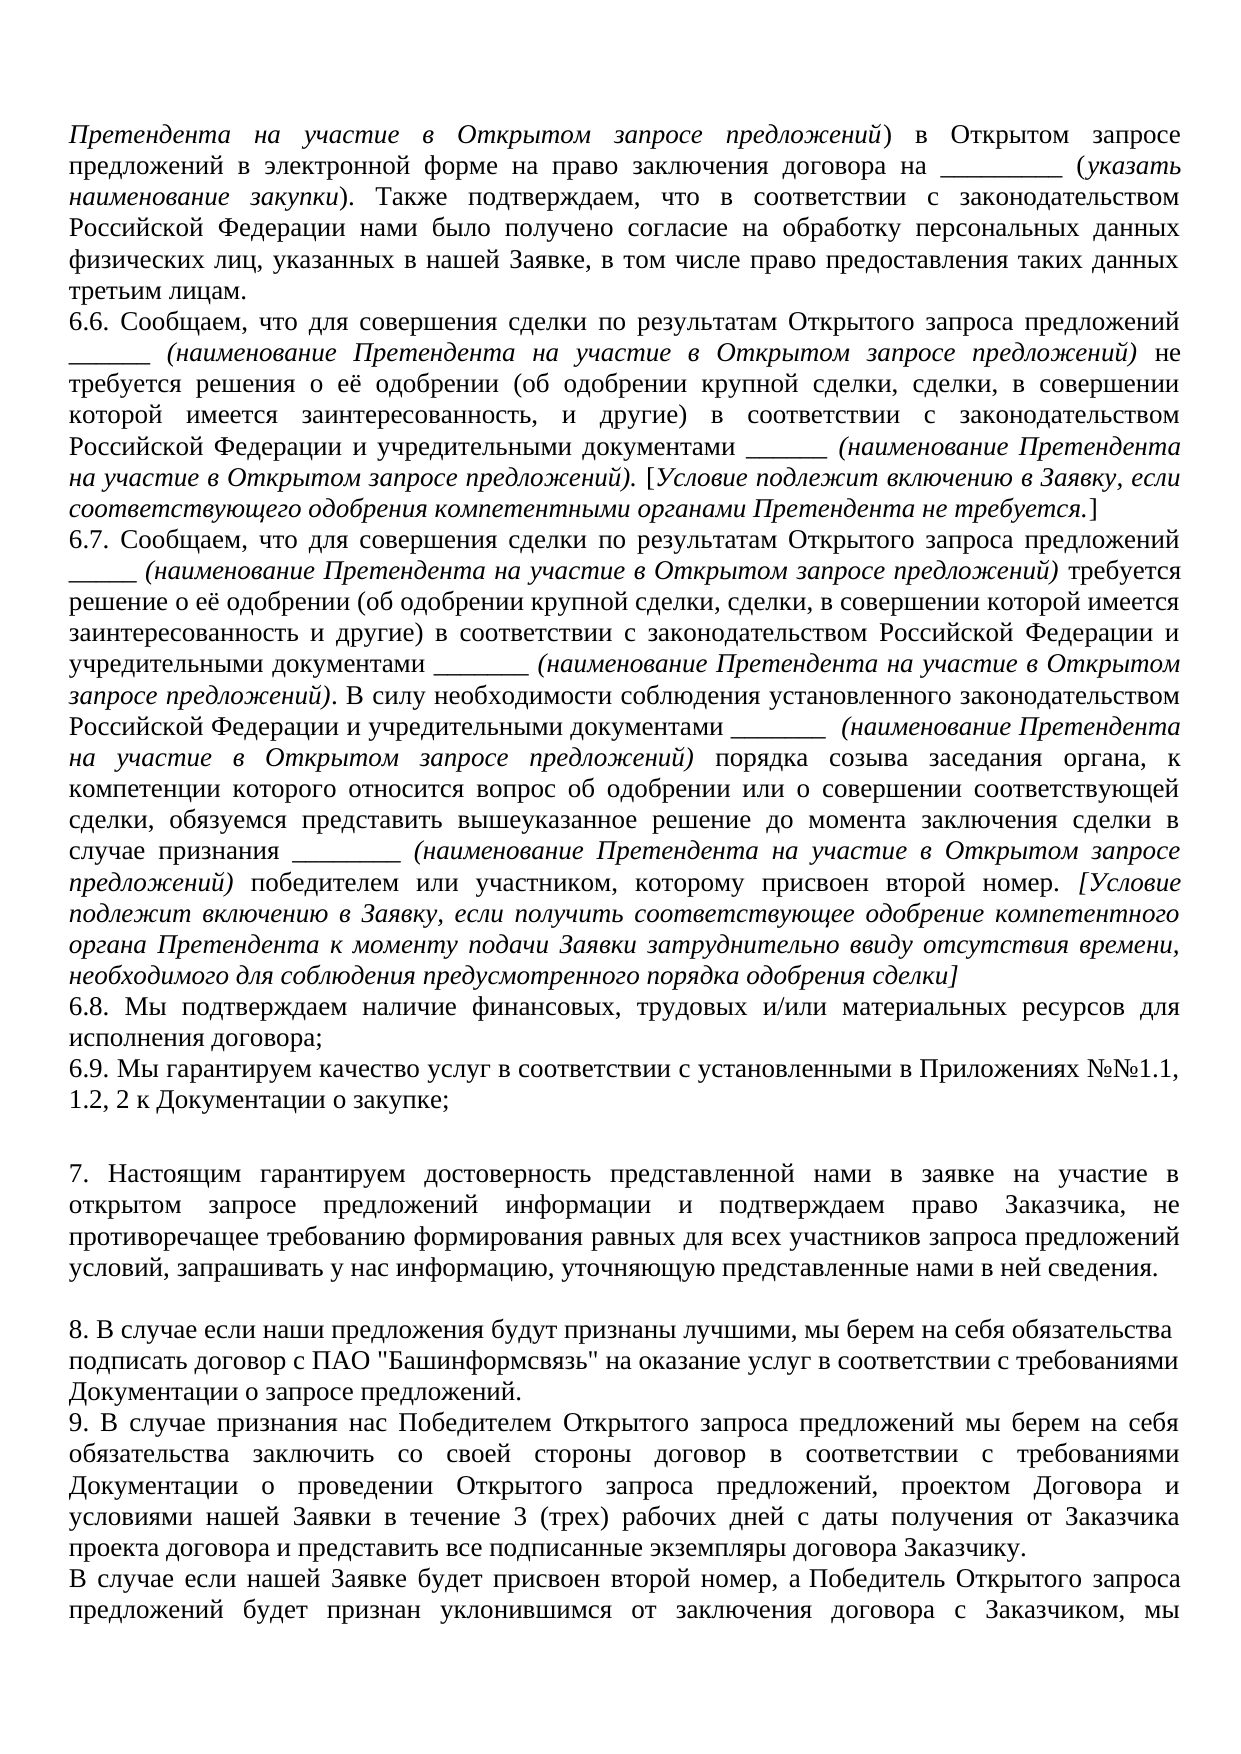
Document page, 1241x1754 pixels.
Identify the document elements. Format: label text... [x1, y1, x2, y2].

table_cell 8. В случае если наши предложения будут признаны лучшими, мы берем на себя обязательства подписать договор с ПАО "Башинформсвязь" на оказание услуг в соответствии с требованиями Документации о запросе предложений. [58, 1282, 1192, 1406]
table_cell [58, 118, 1192, 1146]
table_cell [58, 1406, 1192, 1624]
table_cell 7. Настоящим гарантируем достоверность представленной нами в заявке на участие в открытом запросе предложений информации и подтверждаем право Заказчика, не противоречащее требованию формирования равных для всех участников запроса предложений условий, запрашивать у нас информацию, уточняющую представленные нами в ней сведения. [58, 1146, 1192, 1282]
